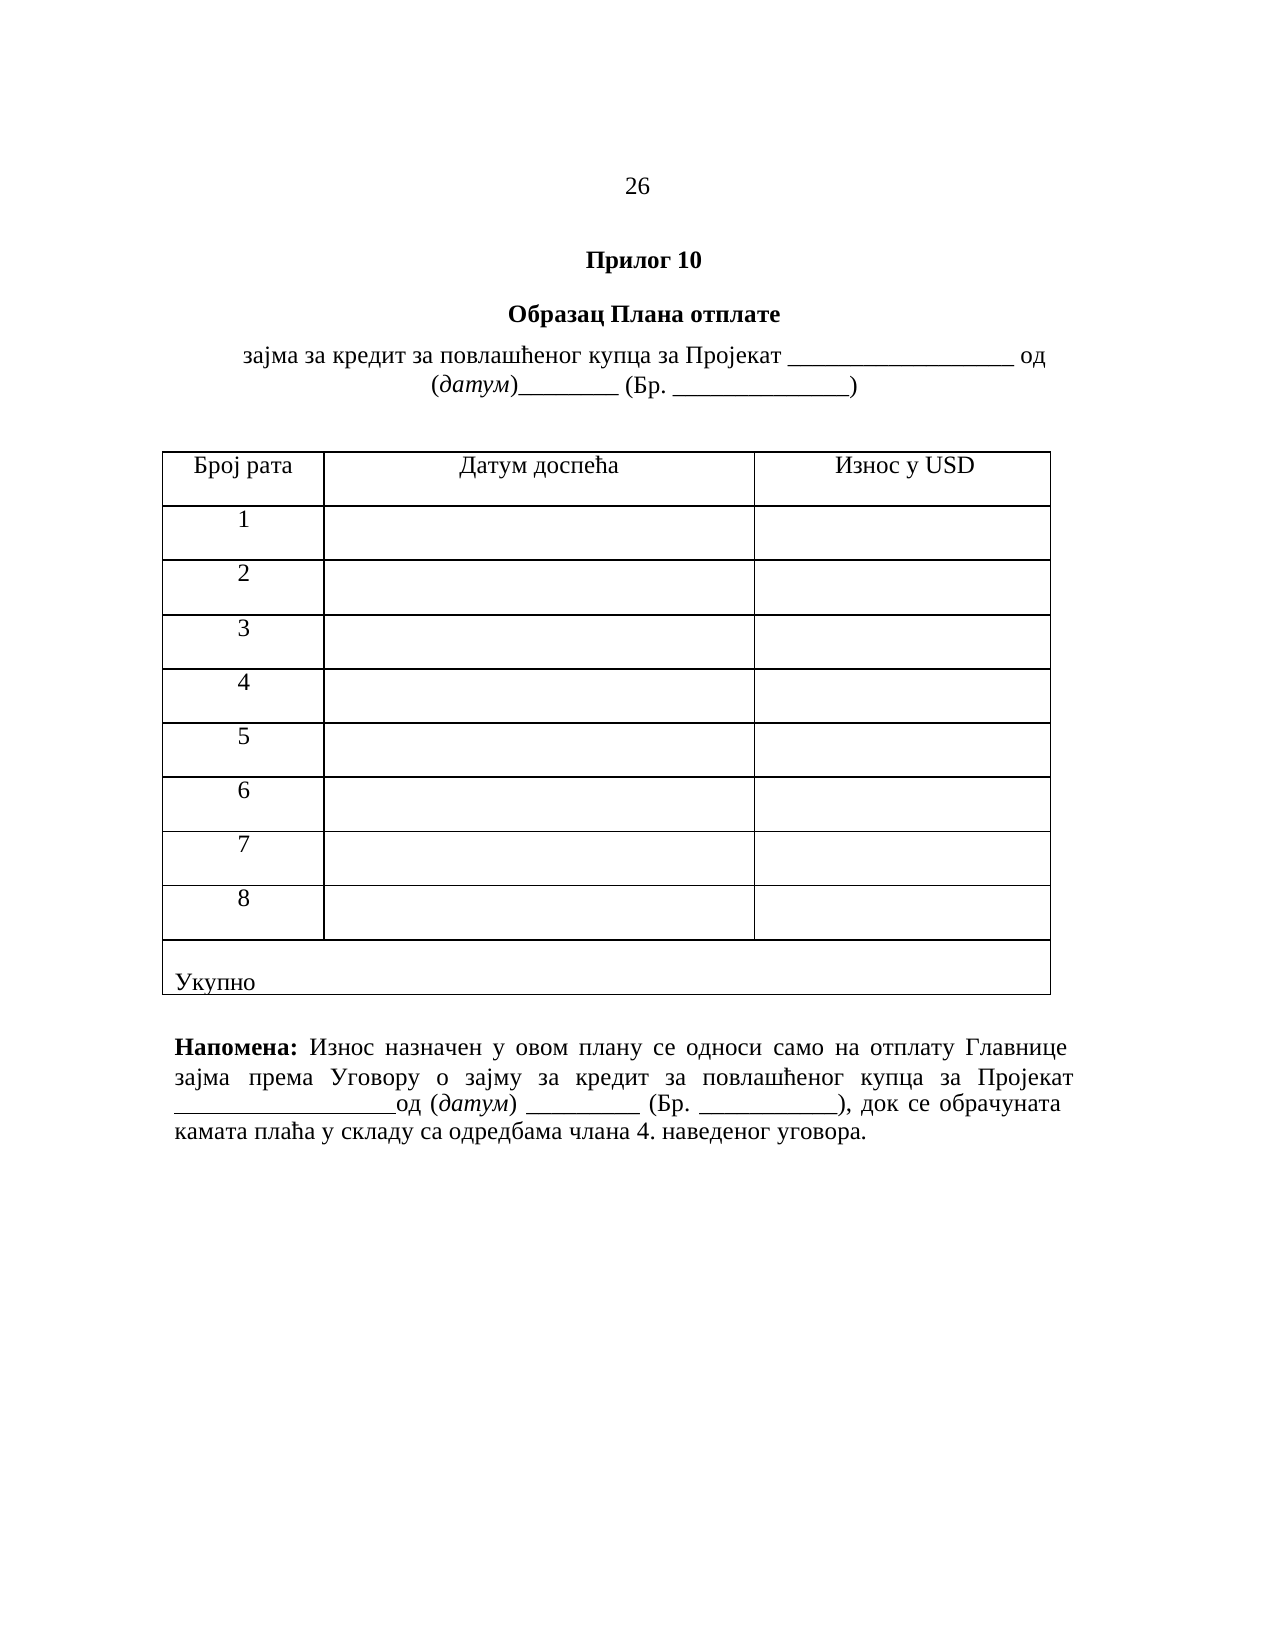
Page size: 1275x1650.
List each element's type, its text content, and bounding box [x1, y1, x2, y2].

table_cell 5 [163, 724, 323, 776]
table_header Износ у USD [755, 453, 1050, 505]
table_cell [325, 724, 754, 776]
table_cell [325, 832, 754, 885]
table_cell [325, 778, 754, 831]
text камата плаћа у складу са одредбама члана 4. наведеног уговора. [174, 1116, 1125, 1145]
table_cell 3 [163, 616, 323, 668]
text од (датум) _________ (Бр. ___________), док се обрачуната [174, 1091, 1125, 1116]
table_cell [325, 616, 754, 668]
table_cell 4 [163, 670, 323, 722]
table_cell [755, 724, 1050, 776]
text Напомена: Износ назначен у овом плану се односи само на отплату Главнице зајма према Уговору о зајму за кредит за повлашћеног купца за Пројекат [174, 1032, 1117, 1091]
table_cell Укупно [163, 941, 1050, 994]
table_cell [325, 561, 754, 614]
table_cell 1 [163, 507, 323, 559]
table_cell [755, 616, 1050, 668]
table_cell [755, 670, 1050, 722]
table_cell [755, 561, 1050, 614]
table_cell [755, 778, 1050, 831]
table_cell [755, 507, 1050, 559]
table_cell 2 [163, 561, 323, 614]
table_cell [755, 832, 1050, 885]
table_cell [325, 886, 754, 939]
text 26 [150, 171, 1125, 199]
table_cell [325, 507, 754, 559]
text зајма за кредит за повлашћеног купца за Пројекат __________________ од (датум)________ (Бр. ______________) [171, 340, 1117, 399]
table_cell 8 [163, 886, 323, 939]
table_cell 6 [163, 778, 323, 831]
table_cell [325, 670, 754, 722]
table_cell [755, 886, 1050, 939]
text Образац Плана отплате [486, 299, 802, 328]
table_header Датум доспећа [325, 453, 754, 505]
table_header Број рата [163, 453, 323, 505]
table_cell 7 [163, 832, 323, 885]
text Прилог 10 [563, 245, 724, 274]
